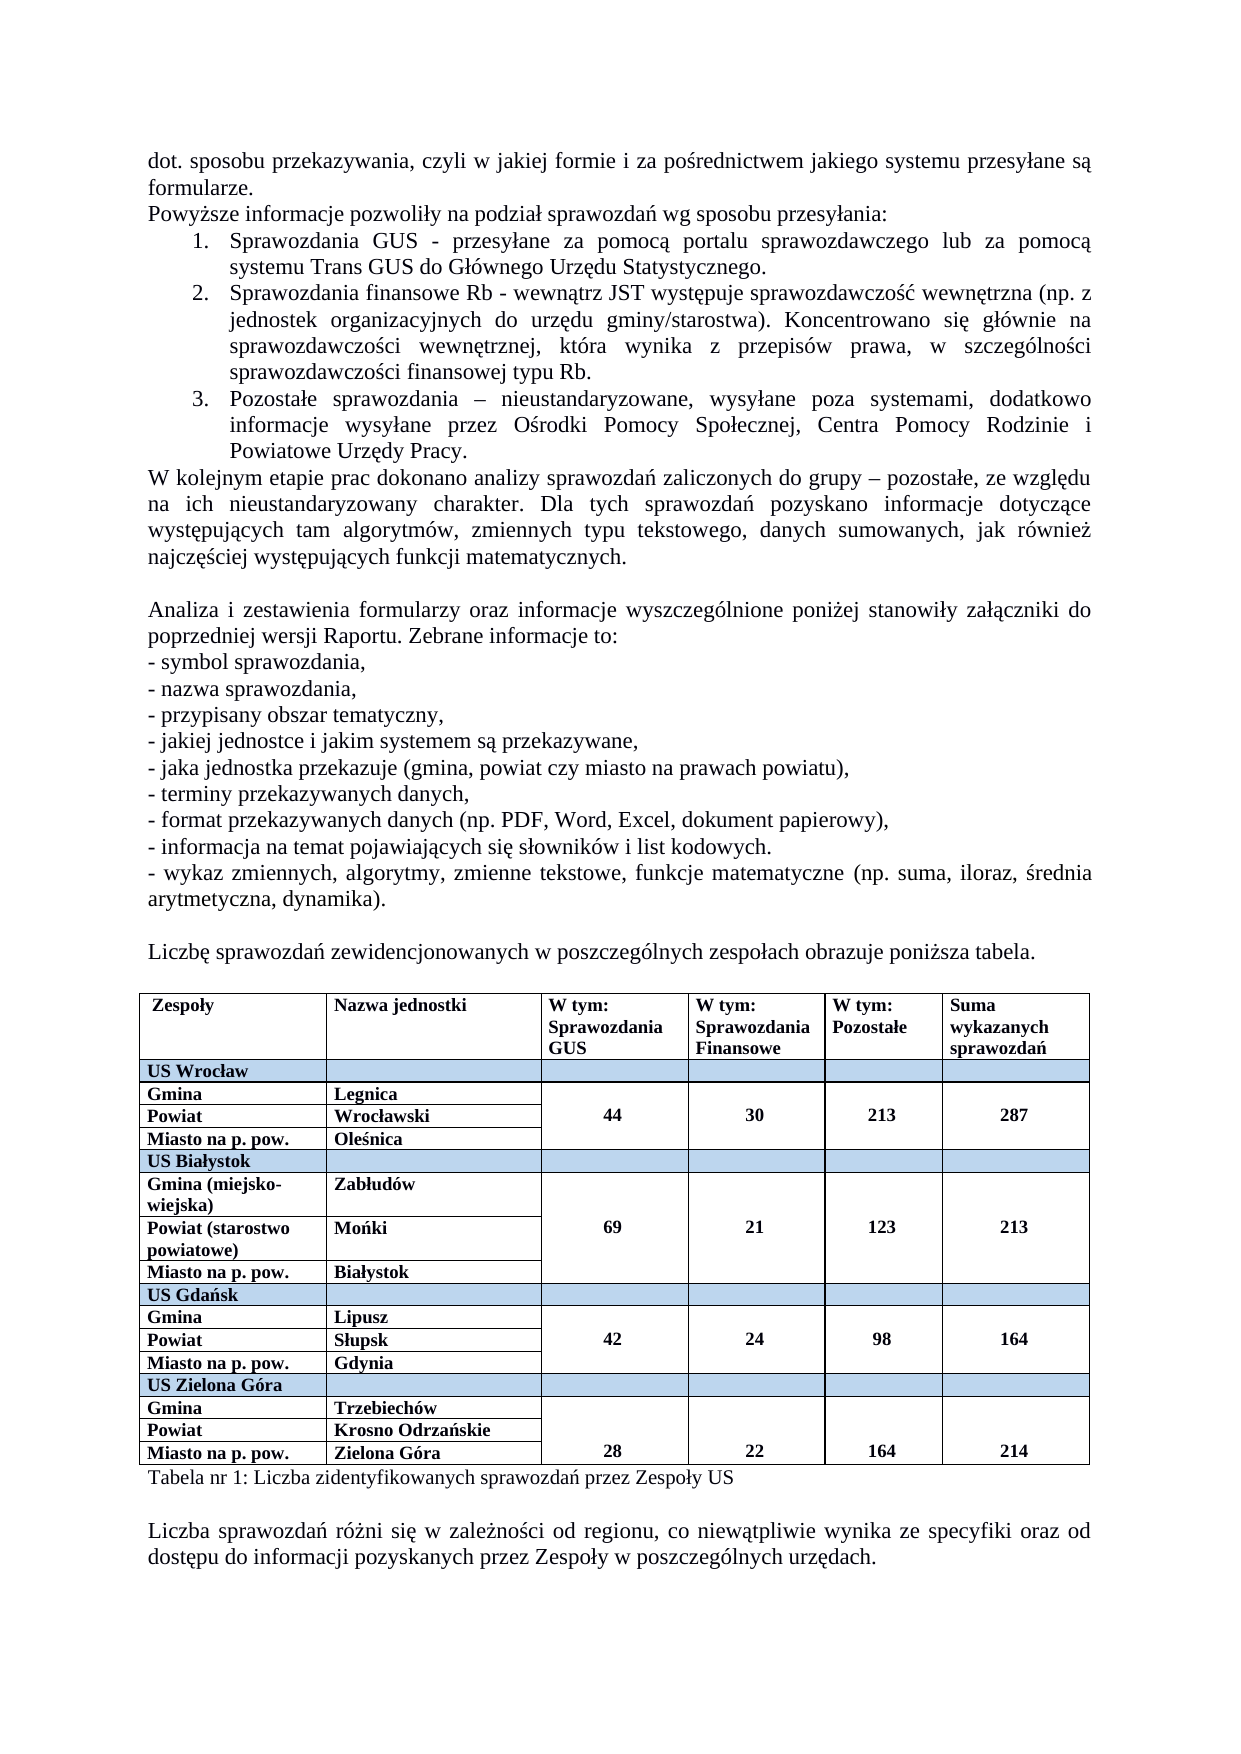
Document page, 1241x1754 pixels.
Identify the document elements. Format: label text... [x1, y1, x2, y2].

table_cell Gdynia [327, 1352, 541, 1373]
table_cell Gmina [140, 1397, 326, 1418]
table_cell 213 [826, 1083, 942, 1149]
text - symbol sprawozdania, [148, 648, 1093, 675]
table_cell Zabłudów [327, 1173, 541, 1216]
table_cell Powiat (starostwo powiatowe) [140, 1217, 326, 1260]
table_cell [826, 1284, 942, 1305]
table_cell [327, 1284, 541, 1305]
table_cell 28 [542, 1397, 688, 1463]
table_cell US Zielona Góra [140, 1374, 326, 1396]
table_cell [689, 1060, 824, 1081]
table_cell Krosno Odrzańskie [327, 1419, 541, 1441]
table_header Suma wykazanych sprawozdań [943, 994, 1089, 1059]
text Analiza i zestawienia formularzy oraz informacje wyszczególnione poniżej stanowiły załączniki do poprzedniej wersji Raportu. Zebrane informacje to: [148, 596, 1093, 648]
table_cell Miasto na p. pow. [140, 1352, 326, 1373]
table_cell 214 [943, 1397, 1089, 1463]
table_header W tym: Pozostałe [826, 994, 942, 1059]
table_cell [542, 1284, 688, 1305]
text - terminy przekazywanych danych, [148, 780, 1093, 806]
table_cell Oleśnica [327, 1128, 541, 1149]
text - wykaz zmiennych, algorytmy, zmienne tekstowe, funkcje matematyczne (np. suma, iloraz, średnia arytmetyczna, dynamika). [148, 859, 1093, 912]
table_cell 98 [826, 1306, 942, 1373]
table_cell Miasto na p. pow. [140, 1442, 326, 1463]
list Sprawozdania finansowe Rb - wewnątrz JST występuje sprawozdawczość wewnętrzna (np. z jednostek organizacyjnych do urzędu gminy/starostwa). Koncentrowano się głównie na sprawozdawczości wewnętrznej, która wynika z przepisów prawa, w szczególności sprawozdawczości finansowej typu Rb. [192, 279, 1093, 385]
table_cell Legnica [327, 1083, 541, 1104]
table_cell 123 [826, 1173, 942, 1283]
table_cell [542, 1150, 688, 1172]
table_cell [542, 1060, 688, 1081]
table_header Nazwa jednostki [327, 994, 541, 1059]
table_cell US Białystok [140, 1150, 326, 1172]
text - informacja na temat pojawiających się słowników i list kodowych. [148, 833, 1093, 859]
table_cell Powiat [140, 1329, 326, 1351]
table_cell Zielona Góra [327, 1442, 541, 1463]
table_cell [327, 1060, 541, 1081]
table_cell [826, 1060, 942, 1081]
table_cell 164 [943, 1306, 1089, 1373]
table_cell US Gdańsk [140, 1284, 326, 1305]
table_cell [943, 1374, 1089, 1396]
text Liczbę sprawozdań zewidencjonowanych w poszczególnych zespołach obrazuje poniższa tabela. [148, 938, 1093, 964]
text - przypisany obszar tematyczny, [148, 701, 1093, 727]
table_cell [943, 1150, 1089, 1172]
table_cell Słupsk [327, 1329, 541, 1351]
table_cell 30 [689, 1083, 824, 1149]
list Sprawozdania GUS - przesyłane za pomocą portalu sprawozdawczego lub za pomocą systemu Trans GUS do Głównego Urzędu Statystycznego. [192, 227, 1093, 279]
table_cell 21 [689, 1173, 824, 1283]
table_header W tym: Sprawozdania Finansowe [689, 994, 824, 1059]
table_cell [542, 1374, 688, 1396]
table_header W tym: Sprawozdania GUS [542, 994, 688, 1059]
table_cell [826, 1150, 942, 1172]
table_cell Białystok [327, 1261, 541, 1283]
table_cell 22 [689, 1397, 824, 1463]
text - format przekazywanych danych (np. PDF, Word, Excel, dokument papierowy), [148, 806, 1093, 833]
text - jakiej jednostce i jakim systemem są przekazywane, [148, 727, 1093, 754]
table_cell 69 [542, 1173, 688, 1283]
table_cell US Wrocław [140, 1060, 326, 1081]
text - nazwa sprawozdania, [148, 675, 1093, 701]
table_cell [327, 1374, 541, 1396]
table_cell Trzebiechów [327, 1397, 541, 1418]
text W kolejnym etapie prac dokonano analizy sprawozdań zaliczonych do grupy – pozostałe, ze względu na ich nieustandaryzowany charakter. Dla tych sprawozdań pozyskano informacje dotyczące występujących tam algorytmów, zmiennych typu tekstowego, danych sumowanych, jak również najczęściej występujących funkcji matematycznych. [148, 464, 1093, 569]
table_cell Miasto na p. pow. [140, 1261, 326, 1283]
table_header Zespoły [140, 994, 326, 1059]
text Liczba sprawozdań różni się w zależności od regionu, co niewątpliwie wynika ze specyfiki oraz od dostępu do informacji pozyskanych przez Zespoły w poszczególnych urzędach. [148, 1517, 1093, 1570]
table_cell [943, 1284, 1089, 1305]
table_cell [327, 1150, 541, 1172]
text Powyższe informacje pozwoliły na podział sprawozdań wg sposobu przesyłania: [148, 200, 1093, 227]
table_cell Gmina (miejsko-wiejska) [140, 1173, 326, 1216]
table_cell [689, 1150, 824, 1172]
text Tabela nr 1: Liczba zidentyfikowanych sprawozdań przez Zespoły US [148, 1464, 1093, 1489]
table_cell 42 [542, 1306, 688, 1373]
table_cell Gmina [140, 1306, 326, 1328]
table_cell [826, 1374, 942, 1396]
table_cell [689, 1284, 824, 1305]
table_cell Powiat [140, 1419, 326, 1441]
table_cell 24 [689, 1306, 824, 1373]
table_cell [943, 1060, 1089, 1081]
table_cell [689, 1374, 824, 1396]
table_cell Mońki [327, 1217, 541, 1260]
table_cell 164 [826, 1397, 942, 1463]
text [148, 148, 1093, 200]
table_cell Powiat [140, 1105, 326, 1127]
text - jaka jednostka przekazuje (gmina, powiat czy miasto na prawach powiatu), [148, 754, 1093, 780]
table_cell 44 [542, 1083, 688, 1149]
list Pozostałe sprawozdania – nieustandaryzowane, wysyłane poza systemami, dodatkowo informacje wysyłane przez Ośrodki Pomocy Społecznej, Centra Pomocy Rodzinie i Powiatowe Urzędy Pracy. [192, 385, 1093, 464]
table_cell 287 [943, 1083, 1089, 1149]
table_cell Gmina [140, 1083, 326, 1104]
table_cell 213 [943, 1173, 1089, 1283]
table_cell Miasto na p. pow. [140, 1128, 326, 1149]
table_cell Lipusz [327, 1306, 541, 1328]
table_cell Wrocławski [327, 1105, 541, 1127]
